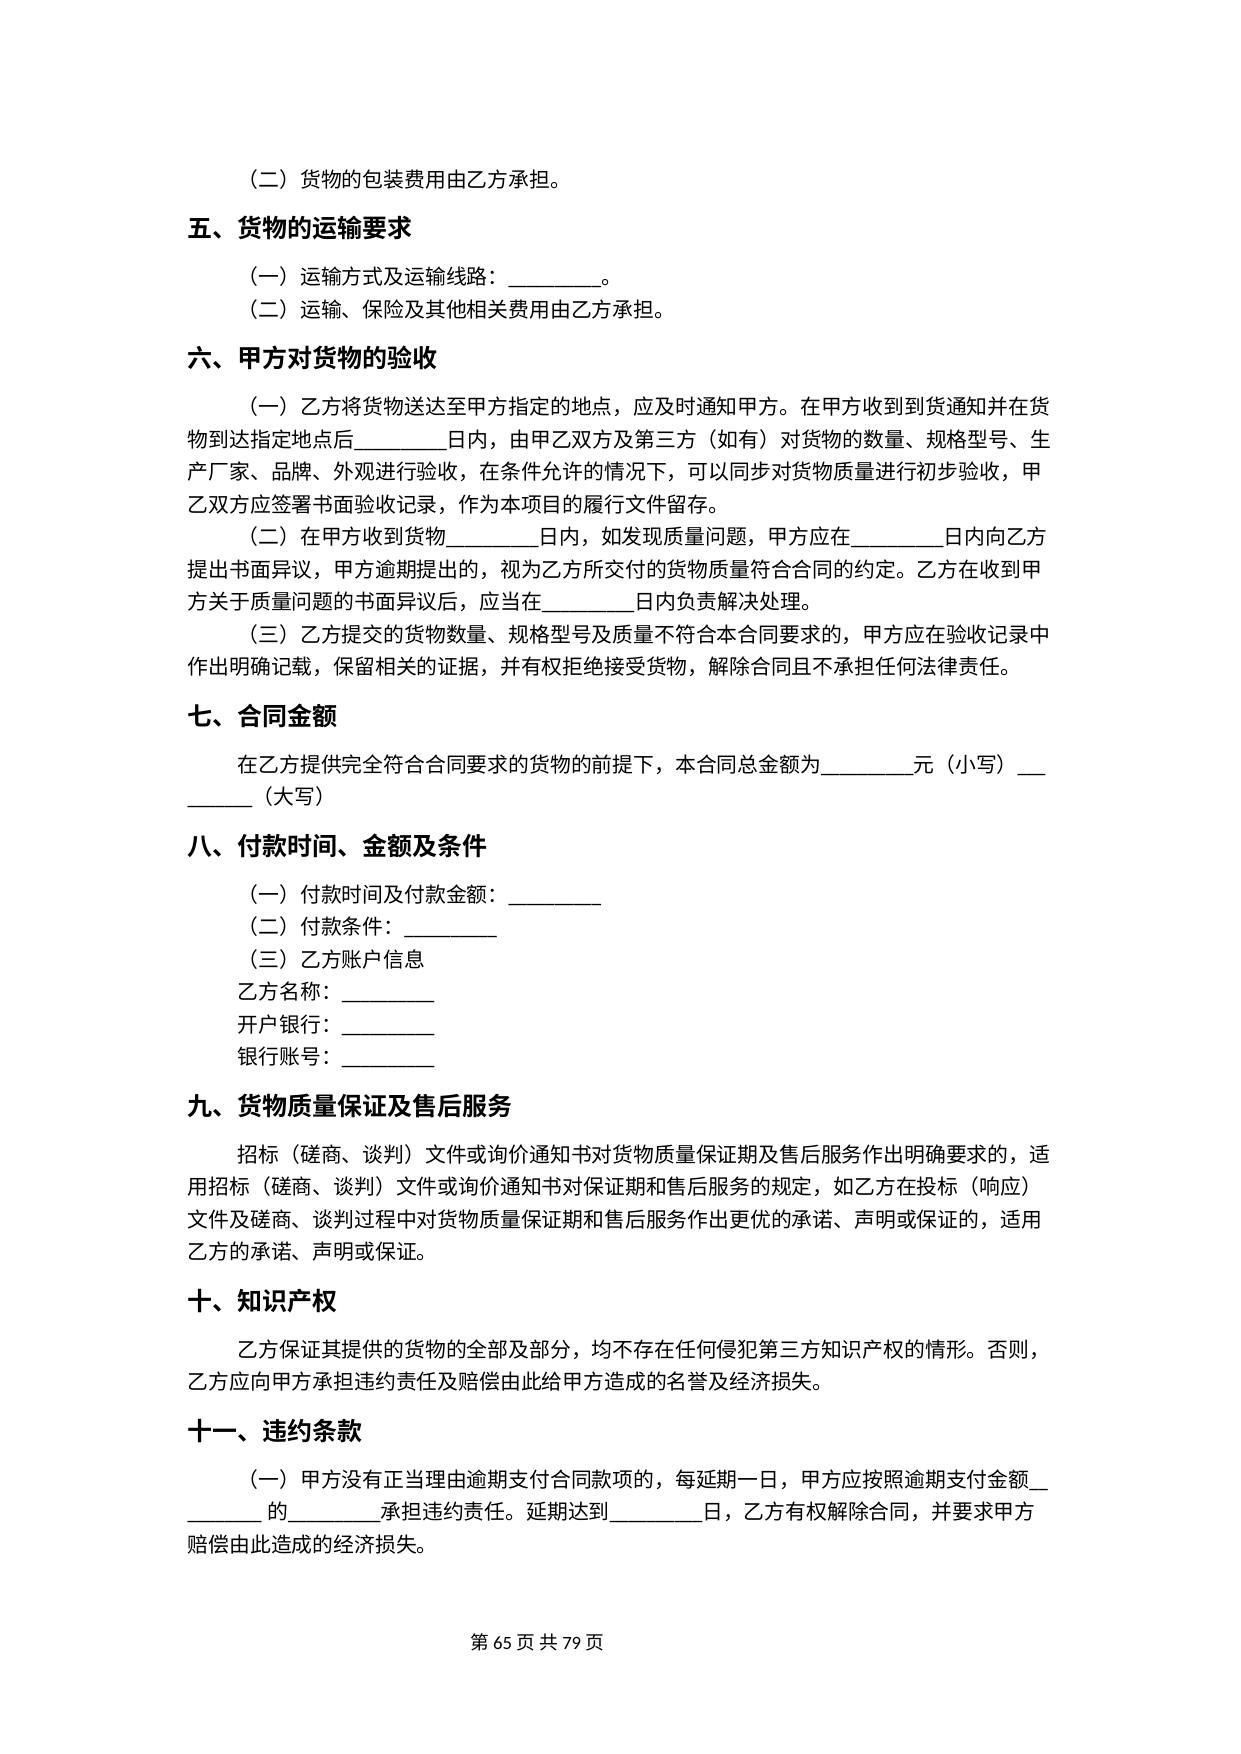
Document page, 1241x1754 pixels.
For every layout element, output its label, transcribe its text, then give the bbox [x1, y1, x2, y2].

text （二）运输、保险及其他相关费用由乙方承担。 [187, 292, 1053, 324]
text 五、货物的运输要求 [187, 194, 1053, 259]
text 十、知识产权 [187, 1267, 1053, 1332]
text （一）甲方没有正当理由逾期支付合同款项的，每延期一日，甲方应按照逾期支付金额__________ 的__________承担违约责任。延期达到__________日，乙方有权解除合同，并要求甲方赔偿由此造成的经济损失。 [187, 1462, 1053, 1559]
text （二）付款条件：__________ [187, 909, 1053, 942]
text 乙方保证其提供的货物的全部及部分，均不存在任何侵犯第三方知识产权的情形。否则，乙方应向甲方承担违约责任及赔偿由此给甲方造成的名誉及经济损失。 [187, 1332, 1053, 1397]
text 九、货物质量保证及售后服务 [187, 1072, 1053, 1137]
text （三）乙方账户信息 [187, 942, 1053, 974]
text （二）在甲方收到货物__________日内，如发现质量问题，甲方应在__________日内向乙方提出书面异议，甲方逾期提出的，视为乙方所交付的货物质量符合合同的约定。乙方在收到甲方关于质量问题的书面异议后，应当在__________日内负责解决处理。 [187, 519, 1053, 617]
text （一）乙方将货物送达至甲方指定的地点，应及时通知甲方。在甲方收到到货通知并在货物到达指定地点后__________日内，由甲乙双方及第三方（如有）对货物的数量、规格型号、生产厂家、品牌、外观进行验收，在条件允许的情况下，可以同步对货物质量进行初步验收，甲乙双方应签署书面验收记录，作为本项目的履行文件留存。 [187, 389, 1053, 519]
text （一）运输方式及运输线路：__________。 [187, 259, 1053, 292]
text 七、合同金额 [187, 682, 1053, 747]
text （二）货物的包装费用由乙方承担。 [187, 162, 1053, 194]
text 银行账号：__________ [187, 1039, 1053, 1072]
text 在乙方提供完全符合合同要求的货物的前提下，本合同总金额为__________元（小写）__________（大写） [187, 747, 1053, 812]
text 十一、违约条款 [187, 1397, 1053, 1462]
text （三）乙方提交的货物数量、规格型号及质量不符合本合同要求的，甲方应在验收记录中作出明确记载，保留相关的证据，并有权拒绝接受货物，解除合同且不承担任何法律责任。 [187, 617, 1053, 682]
text 六、甲方对货物的验收 [187, 324, 1053, 389]
text 招标（磋商、谈判）文件或询价通知书对货物质量保证期及售后服务作出明确要求的，适用招标（磋商、谈判）文件或询价通知书对保证期和售后服务的规定，如乙方在投标（响应）文件及磋商、谈判过程中对货物质量保证期和售后服务作出更优的承诺、声明或保证的，适用乙方的承诺、声明或保证。 [187, 1137, 1053, 1267]
text 乙方名称：__________ [187, 974, 1053, 1007]
text 开户银行：__________ [187, 1007, 1053, 1039]
text （一）付款时间及付款金额：__________ [187, 877, 1053, 909]
text 八、付款时间、金额及条件 [187, 812, 1053, 877]
